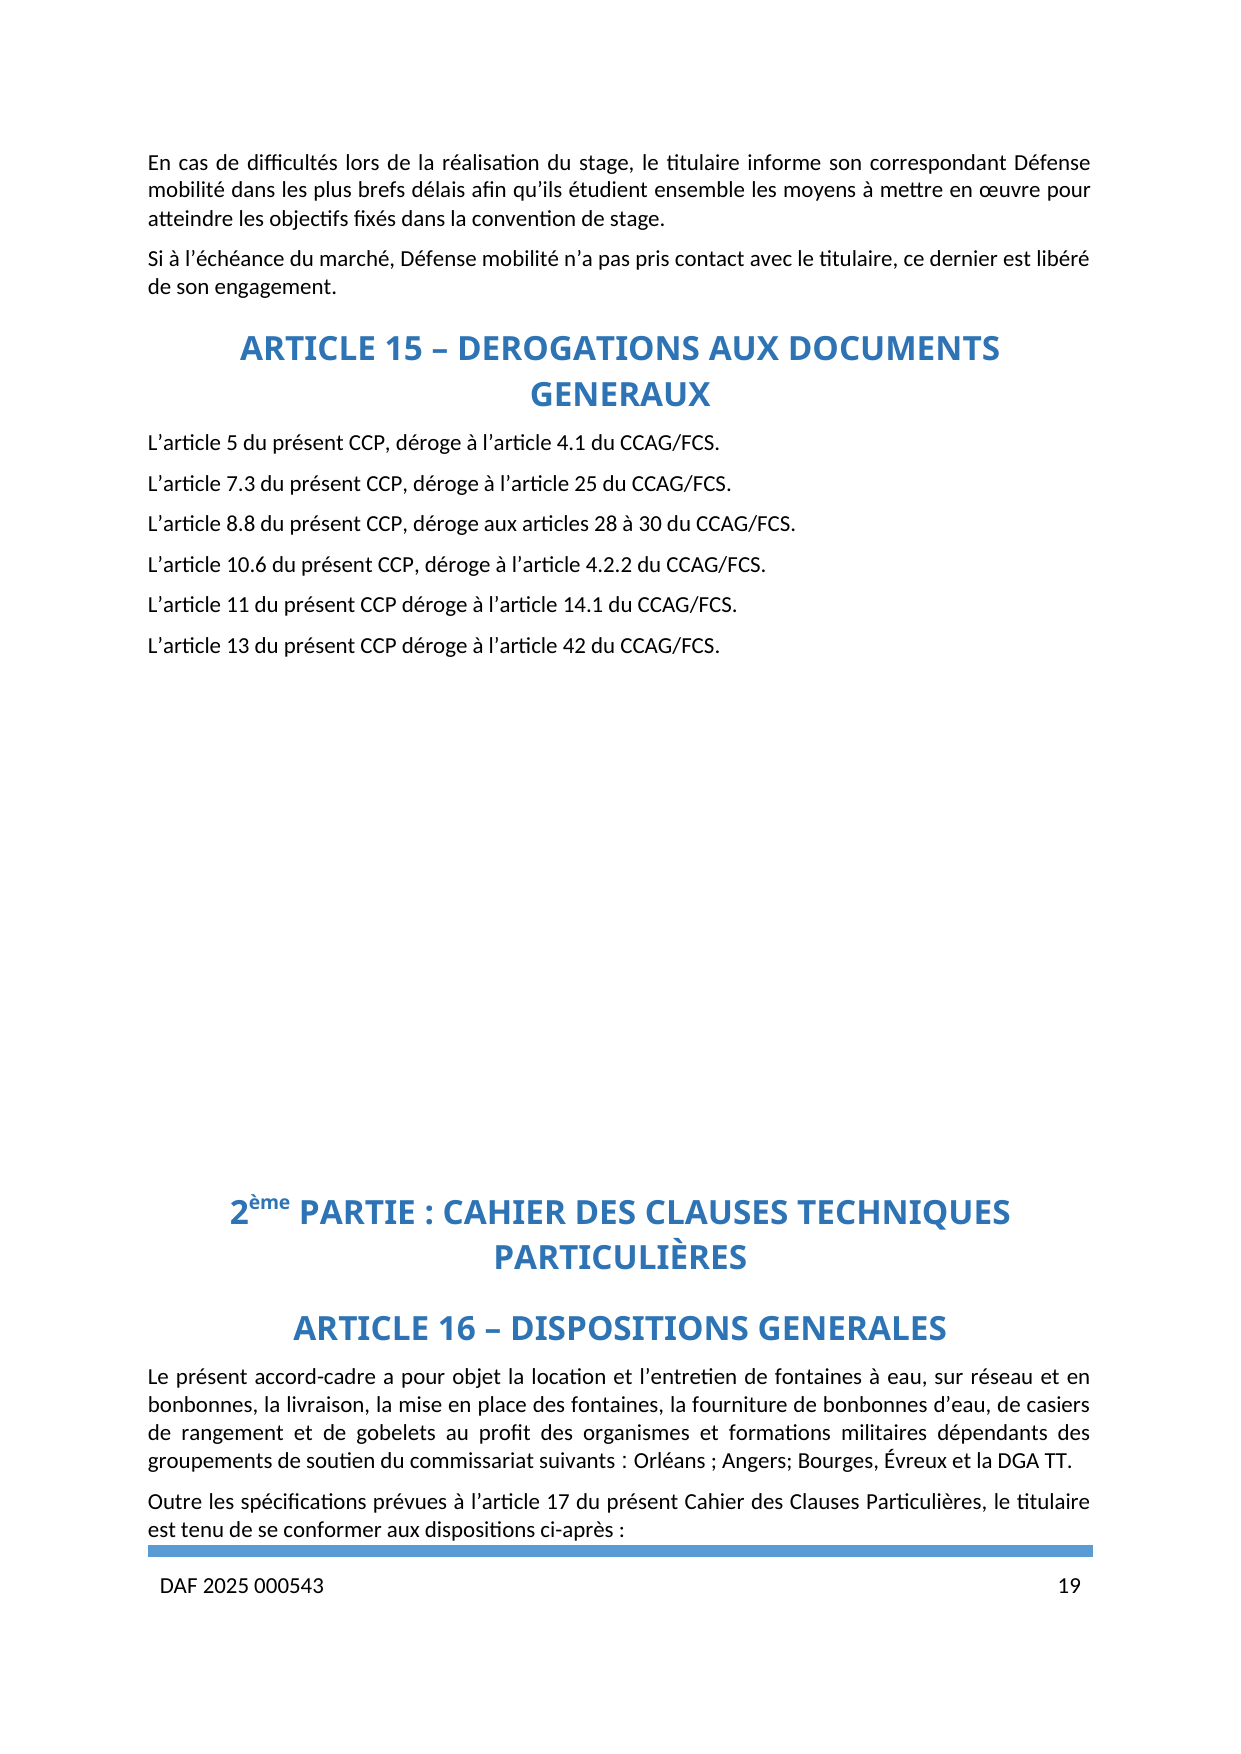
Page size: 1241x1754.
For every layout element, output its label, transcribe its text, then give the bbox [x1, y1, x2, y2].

subtitle ARTICLE 16 – DISPOSITIONS GENERALES [148, 1304, 1093, 1350]
subtitle 2ème PARTIE : CAHIER DES CLAUSES TECHNIQUES PARTICULIÈRES [148, 1188, 1093, 1279]
text L’article 13 du présent CCP déroge à l’article 42 du CCAG/FCS. [148, 631, 1093, 659]
text Si à l’échéance du marché, Défense mobilité n’a pas pris contact avec le titulaire, ce dernier est libéré de son engagement. [148, 244, 1093, 300]
text En cas de difficultés lors de la réalisation du stage, le titulaire informe son correspondant Défense mobilité dans les plus brefs délais afin qu’ils étudient ensemble les moyens à mettre en œuvre pour atteindre les objectifs fixés dans la convention de stage. [148, 148, 1093, 232]
text L’article 7.3 du présent CCP, déroge à l’article 25 du CCAG/FCS. [148, 469, 1093, 497]
text L’article 8.8 du présent CCP, déroge aux articles 28 à 30 du CCAG/FCS. [148, 509, 1093, 538]
text L’article 10.6 du présent CCP, déroge à l’article 4.2.2 du CCAG/FCS. [148, 550, 1093, 578]
subtitle ARTICLE 15 – DEROGATIONS AUX DOCUMENTS GENERAUX [148, 325, 1093, 416]
text L’article 11 du présent CCP déroge à l’article 14.1 du CCAG/FCS. [148, 591, 1093, 619]
text Le présent accord-cadre a pour objet la location et l’entretien de fontaines à eau, sur réseau et en bonbonnes, la livraison, la mise en place des fontaines, la fourniture de bonbonnes d’eau, de casiers de rangement et de gobelets au profit des organismes et formations militaires dépendants des groupements de soutien du commissariat suivants : Orléans ; Angers; Bourges, Évreux et la DGA TT. [148, 1362, 1093, 1474]
text L’article 5 du présent CCP, déroge à l’article 4.1 du CCAG/FCS. [148, 428, 1093, 457]
text Outre les spécifications prévues à l’article 17 du présent Cahier des Clauses Particulières, le titulaire est tenu de se conformer aux dispositions ci-après : [148, 1487, 1093, 1543]
